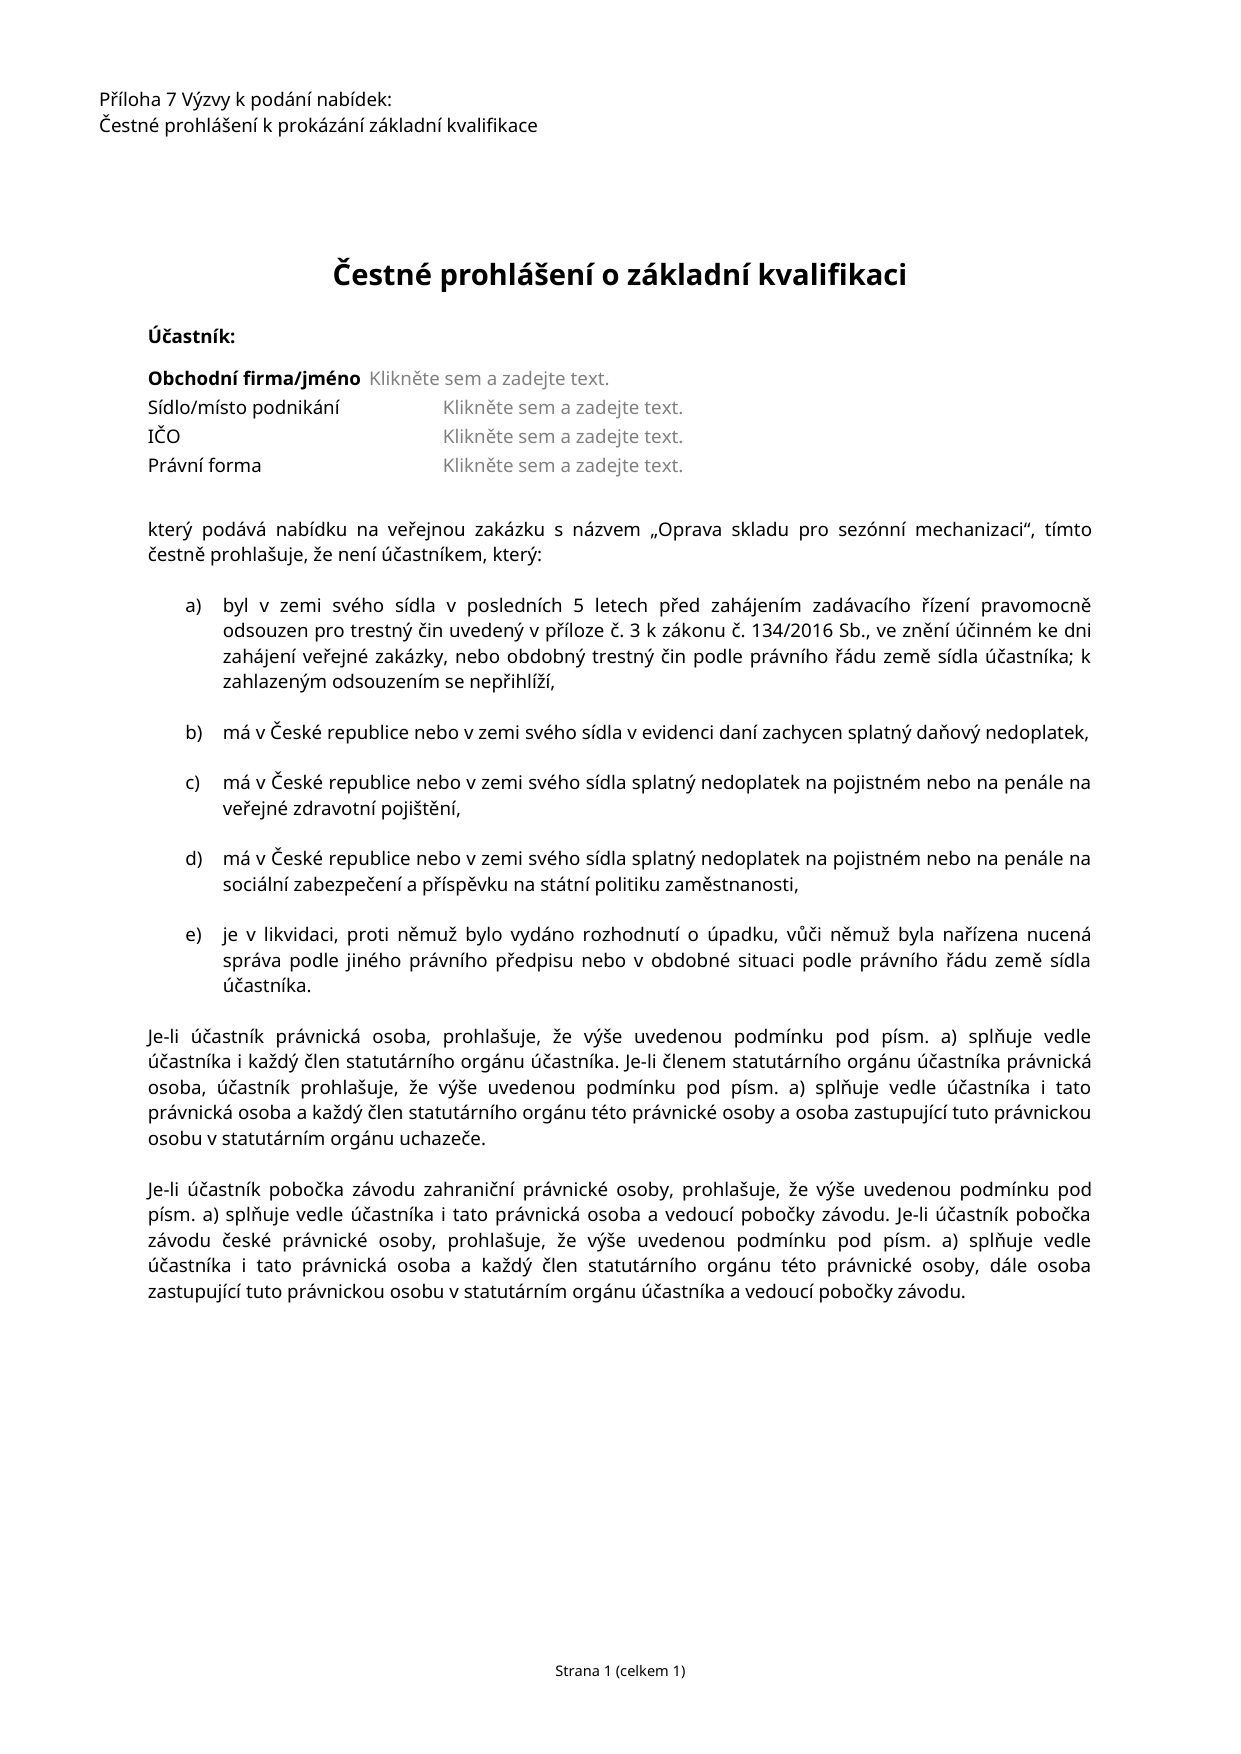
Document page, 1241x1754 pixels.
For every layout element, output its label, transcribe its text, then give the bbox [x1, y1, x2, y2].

text IČO [148, 420, 1093, 449]
list byl v zemi svého sídla v posledních 5 letech před zahájením zadávacího řízení pravomocně odsouzen pro trestný čin uvedený v příloze č. 3 k zákonu č. 134/2016 Sb., ve znění účinném ke dni zahájení veřejné zakázky, nebo obdobný trestný čin podle právního řádu země sídla účastníka; k zahlazeným odsouzením se nepřihlíží, [185, 592, 1093, 694]
text Sídlo/místo podnikání [148, 391, 1093, 420]
text Je-li účastník právnická osoba, prohlašuje, že výše uvedenou podmínku pod písm. a) splňuje vedle účastníka i každý člen statutárního orgánu účastníka. Je-li členem statutárního orgánu účastníka právnická osoba, účastník prohlašuje, že výše uvedenou podmínku pod písm. a) splňuje vedle účastníka i tato právnická osoba a každý člen statutárního orgánu této právnické osoby a osoba zastupující tuto právnickou osobu v statutárním orgánu uchazeče. [148, 1023, 1093, 1151]
list má v České republice nebo v zemi svého sídla splatný nedoplatek na pojistném nebo na penále na sociální zabezpečení a příspěvku na státní politiku zaměstnanosti, [185, 846, 1093, 897]
text Obchodní firma/jméno [148, 362, 1093, 391]
text Právní forma [148, 449, 1093, 478]
list je v likvidaci, proti němuž bylo vydáno rozhodnutí o úpadku, vůči němuž byla nařízena nucená správa podle jiného právního předpisu nebo v obdobné situaci podle právního řádu země sídla účastníka. [185, 922, 1093, 998]
text Účastník: [148, 318, 1093, 349]
title Čestné prohlášení o základní kvalifikaci [148, 254, 1093, 293]
list má v České republice nebo v zemi svého sídla v evidenci daní zachycen splatný daňový nedoplatek, [185, 719, 1093, 744]
text který podává nabídku na veřejnou zakázku s názvem „Oprava skladu pro sezónní mechanizaci“, tímto čestně prohlašuje, že není účastníkem, který: [148, 516, 1093, 567]
text Je-li účastník pobočka závodu zahraniční právnické osoby, prohlašuje, že výše uvedenou podmínku pod písm. a) splňuje vedle účastníka i tato právnická osoba a vedoucí pobočky závodu. Je-li účastník pobočka závodu české právnické osoby, prohlašuje, že výše uvedenou podmínku pod písm. a) splňuje vedle účastníka i tato právnická osoba a každý člen statutárního orgánu této právnické osoby, dále osoba zastupující tuto právnickou osobu v statutárním orgánu účastníka a vedoucí pobočky závodu. [148, 1176, 1093, 1304]
list má v České republice nebo v zemi svého sídla splatný nedoplatek na pojistném nebo na penále na veřejné zdravotní pojištění, [185, 769, 1093, 821]
